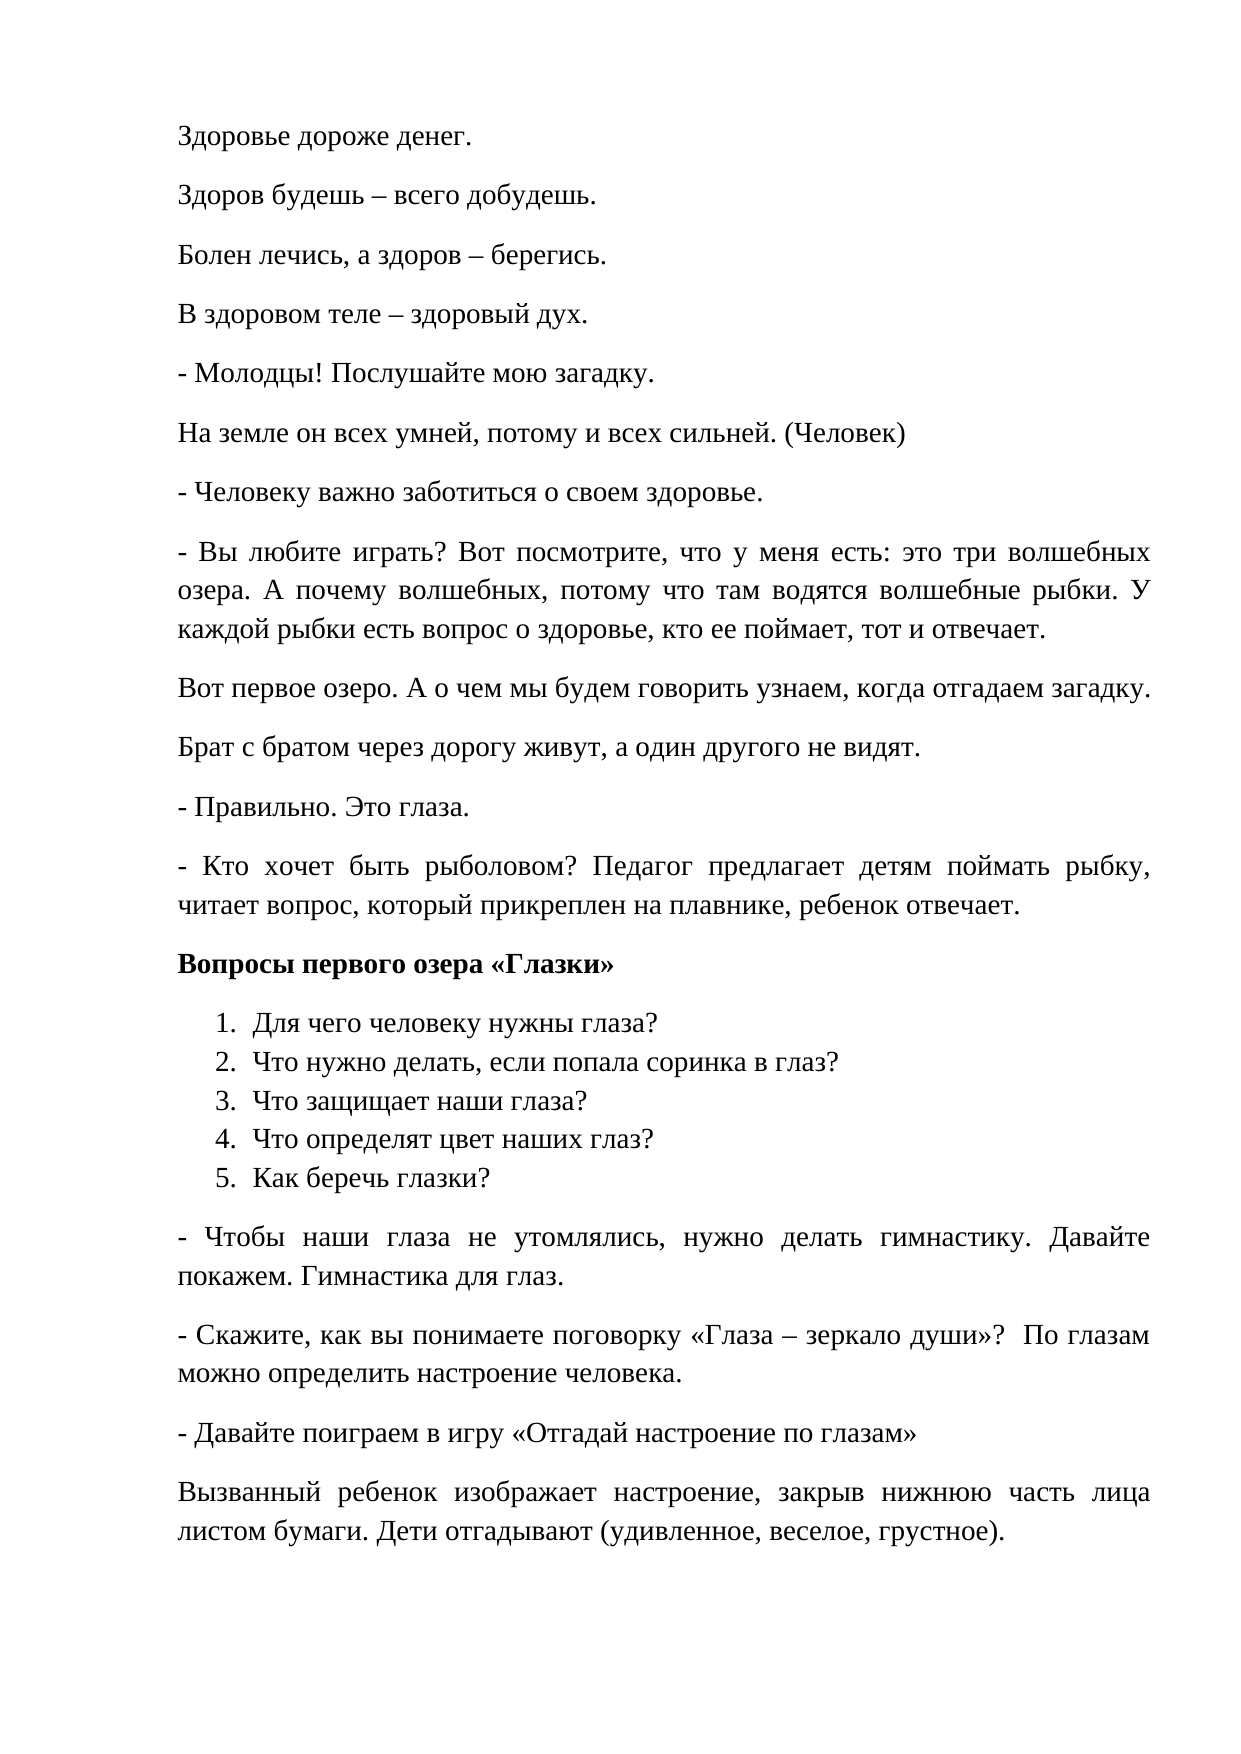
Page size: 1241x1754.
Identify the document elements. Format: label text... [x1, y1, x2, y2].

text - Человеку важно заботиться о своем здоровье. [177, 474, 1152, 508]
text Вот первое озеро. А о чем мы будем говорить узнаем, когда отгадаем загадку. [177, 670, 1152, 704]
text - Вы любите играть? Вот посмотрите, что у меня есть: это три волшебных озера. А почему волшебных, потому что там водятся волшебные рыбки. У каждой рыбки есть вопрос о здоровье, кто ее поймает, тот и отвечает. [177, 534, 1152, 644]
text В здоровом теле – здоровый дух. [177, 296, 1152, 330]
list Как беречь глазки? [215, 1160, 1152, 1193]
text Брат с братом через дорогу живут, а один другого не видят. [177, 729, 1152, 763]
text Болен лечись, а здоров – берегись. [177, 237, 1152, 270]
text - Кто хочет быть рыболовом? Педагог предлагает детям поймать рыбку, читает вопрос, который прикреплен на плавнике, ребенок отвечает. [177, 848, 1152, 920]
text - Молодцы! Послушайте мою загадку. [177, 356, 1152, 389]
list Для чего человеку нужны глаза? [215, 1006, 1152, 1039]
list Что определят цвет наших глаз? [215, 1121, 1152, 1155]
text На земле он всех умней, потому и всех сильней. (Человек) [177, 415, 1152, 448]
text Вызванный ребенок изображает настроение, закрыв нижнюю часть лица листом бумаги. Дети отгадывают (удивленное, веселое, грустное). [177, 1474, 1152, 1546]
list Что защищает наши глаза? [215, 1083, 1152, 1116]
text Здоров будешь – всего добудешь. [177, 177, 1152, 211]
text - Чтобы наши глаза не утомлялись, нужно делать гимнастику. Давайте покажем. Гимнастика для глаз. [177, 1219, 1152, 1291]
text Вопросы первого озера «Глазки» [177, 946, 1152, 980]
text - Давайте поиграем в игру «Отгадай настроение по глазам» [177, 1415, 1152, 1448]
text - Скажите, как вы понимаете поговорку «Глаза – зеркало души»? По глазам можно определить настроение человека. [177, 1317, 1152, 1389]
text Здоровье дороже денег. [177, 118, 1152, 152]
list Что нужно делать, если попала соринка в глаз? [215, 1044, 1152, 1078]
text - Правильно. Это глаза. [177, 789, 1152, 822]
